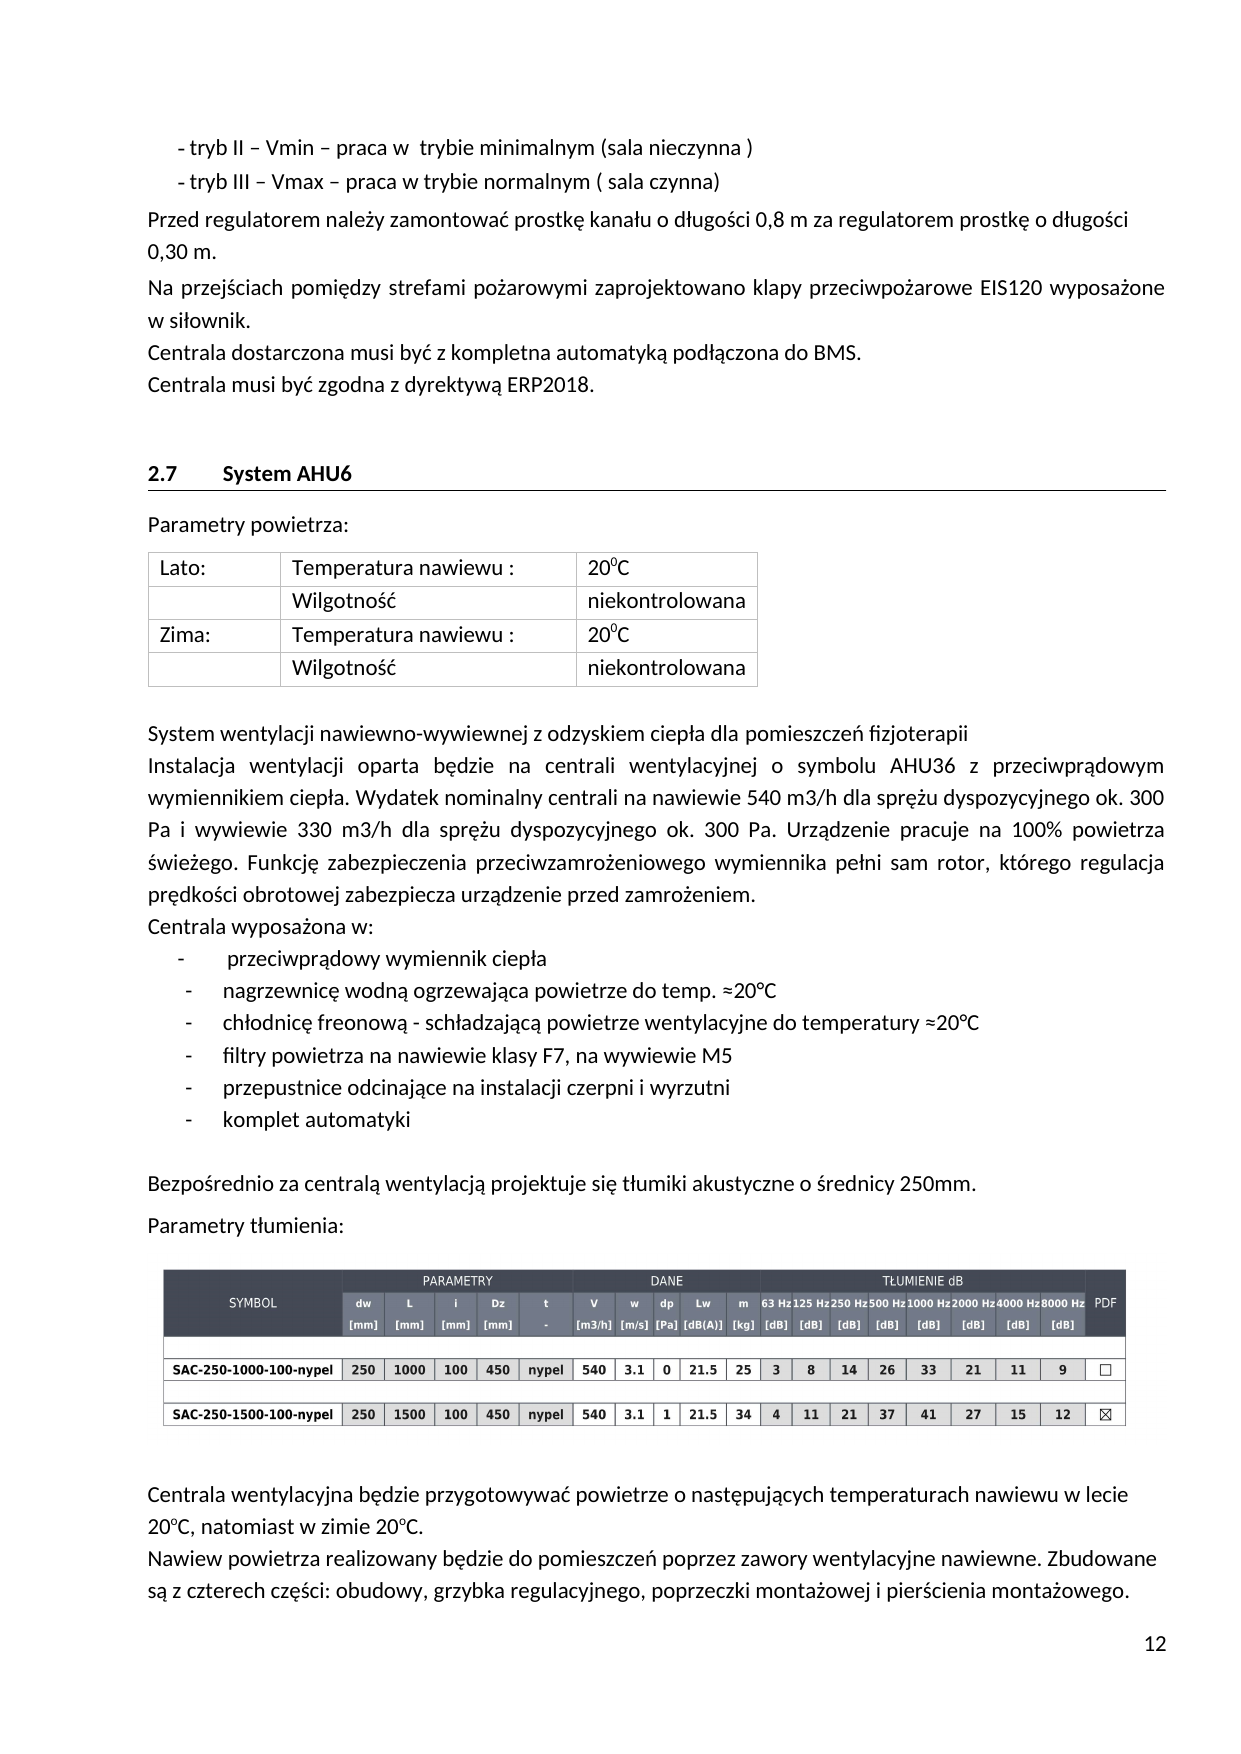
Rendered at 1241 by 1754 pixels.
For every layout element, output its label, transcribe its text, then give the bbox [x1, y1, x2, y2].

table_cell niekontrolowana [577, 587, 757, 619]
text Centrala musi być zgodna z dyrektywą ERP2018. [148, 370, 1166, 398]
table_header Lato: [149, 553, 280, 586]
text Parametry powietrza: [148, 510, 1166, 538]
text Instalacja wentylacji oparta będzie na centrali wentylacyjnej o symbolu AHU36 z przeciwprądowym wymiennikiem ciepła. Wydatek nominalny centrali na nawiewie 540 m3/h dla sprężu dyspozycyjnego ok. 300 Pa i wywiewie 330 m3/h dla sprężu dyspozycyjnego ok. 300 Pa. Urządzenie pracuje na 100% powietrza świeżego. Funkcję zabezpieczenia przeciwzamrożeniowego wymiennika pełni sam rotor, którego regulacja prędkości obrotowej zabezpiecza urządzenie przed zamrożeniem. [148, 751, 1166, 908]
table_cell 200C [577, 620, 757, 652]
table_cell Wilgotność [281, 653, 576, 686]
list komplet automatyki [185, 1105, 1166, 1133]
table_cell niekontrolowana [577, 653, 757, 686]
picture [147, 1253, 1167, 1445]
text Bezpośrednio za centralą wentylacją projektuje się tłumiki akustyczne o średnicy 250mm. Parametry tłumienia: [147, 1169, 1076, 1239]
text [147, 1544, 1166, 1605]
table_cell Zima: [149, 620, 280, 652]
subtitle System AHU6 [148, 459, 1166, 490]
text Przed regulatorem należy zamontować prostkę kanału o długości 0,8 m za regulatorem prostkę o długości 0,30 m. [147, 205, 1131, 265]
text Na przejściach pomiędzy strefami pożarowymi zaprojektowano klapy przeciwpożarowe EIS120 wyposażone w siłownik. [148, 273, 1166, 334]
list tryb II – Vmin – praca w trybie minimalnym (sala nieczynna ) [177, 133, 1166, 161]
text Centrala wentylacyjna będzie przygotowywać powietrze o następujących temperaturach nawiewu w lecie 20oC, natomiast w zimie 20oC. [147, 1480, 1166, 1540]
list tryb III – Vmax – praca w trybie normalnym ( sala czynna) [177, 167, 1166, 195]
text Centrala dostarczona musi być z kompletna automatyką podłączona do BMS. [148, 338, 1166, 366]
table_header 200C [577, 553, 757, 586]
table_cell Wilgotność [281, 587, 576, 619]
table_header Temperatura nawiewu : [281, 553, 576, 586]
list nagrzewnicę wodną ogrzewająca powietrze do temp. ≈20°C [185, 976, 1166, 1004]
table_cell [149, 587, 280, 619]
list chłodnicę freonową - schładzającą powietrze wentylacyjne do temperatury ≈20°C [185, 1008, 1166, 1037]
text - przeciwprądowy wymiennik ciepła [177, 944, 1166, 972]
table_cell Temperatura nawiewu : [281, 620, 576, 652]
list filtry powietrza na nawiewie klasy F7, na wywiewie M5 [185, 1041, 1166, 1069]
list przepustnice odcinające na instalacji czerpni i wyrzutni [185, 1073, 1166, 1101]
table_cell [149, 653, 280, 686]
text Centrala wyposażona w: [148, 912, 1166, 940]
text System wentylacji nawiewno-wywiewnej z odzyskiem ciepła dla pomieszczeń fizjoterapii [148, 719, 1166, 747]
